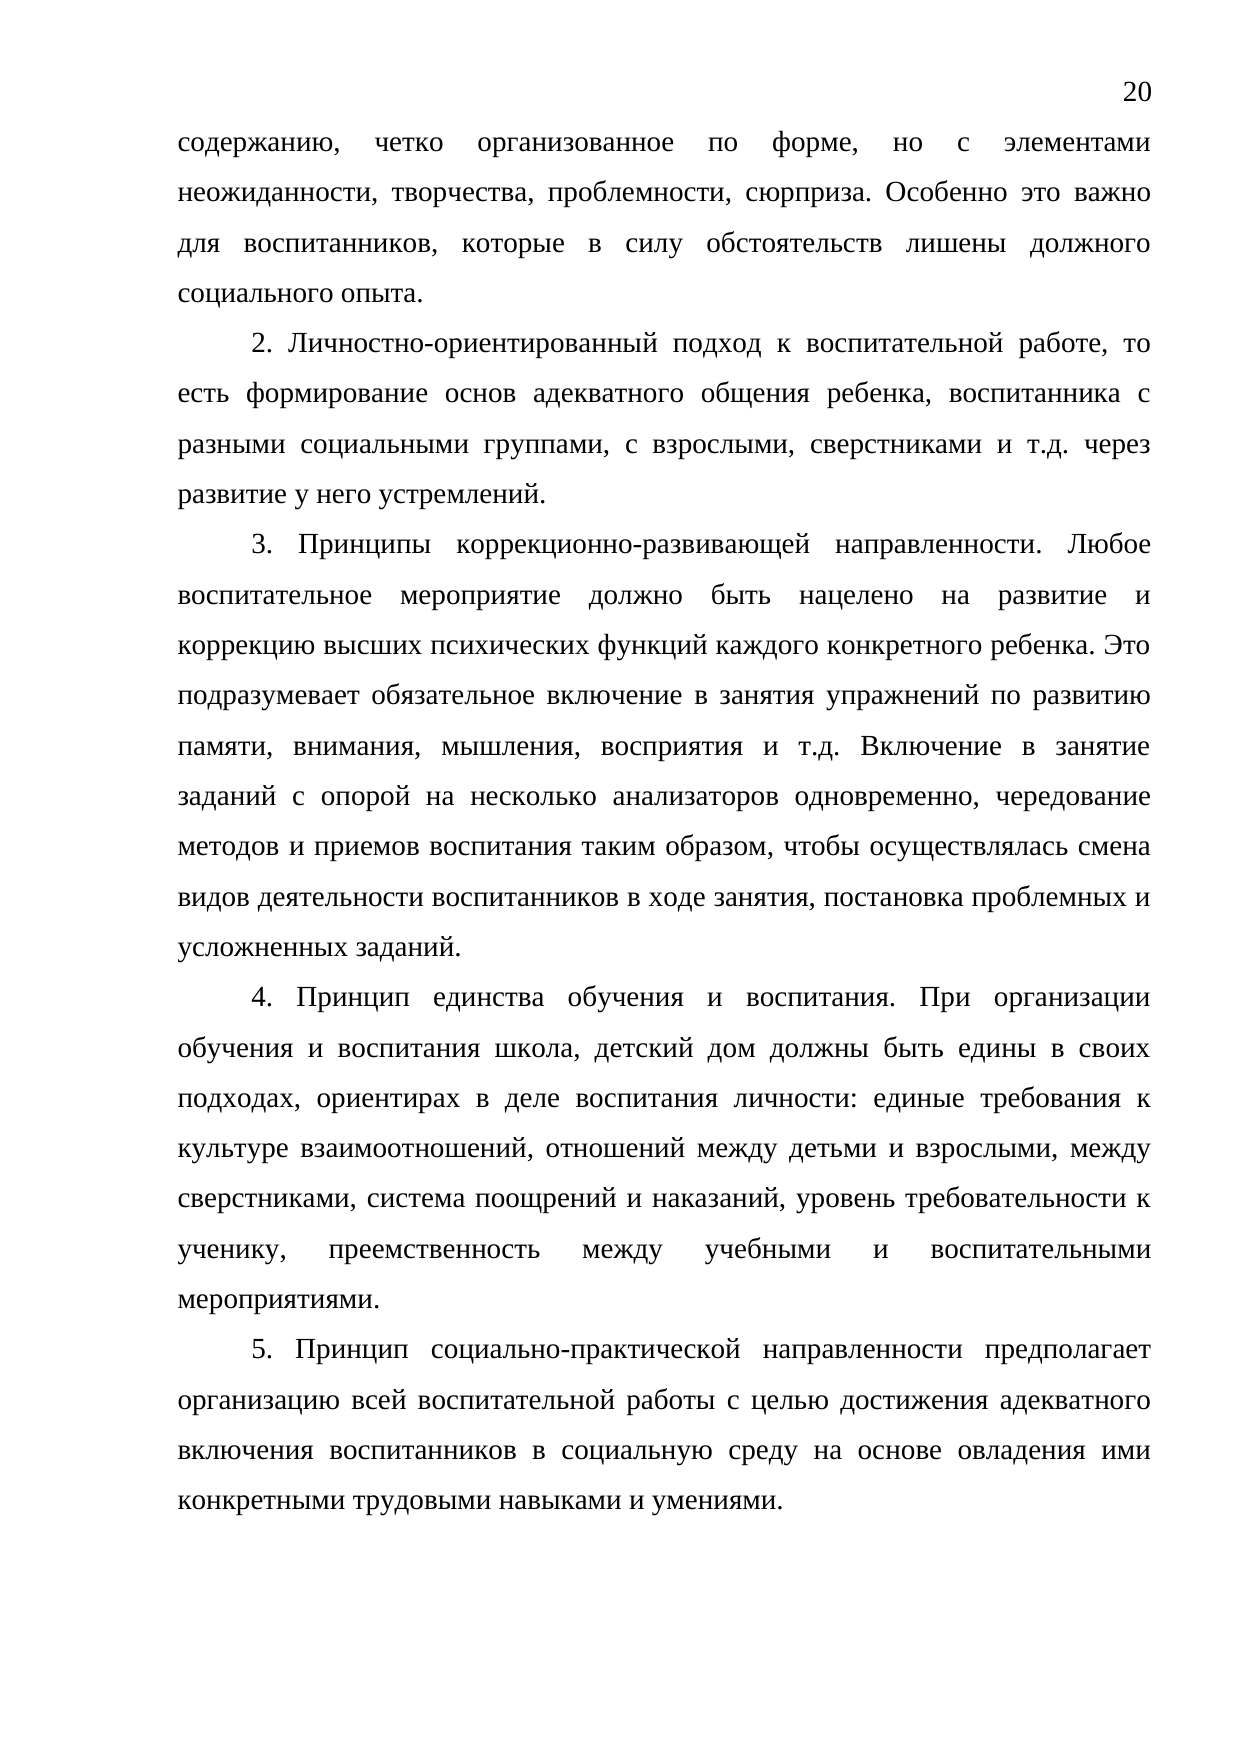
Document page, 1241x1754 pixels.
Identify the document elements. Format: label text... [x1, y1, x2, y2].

text 3. Принципы коррекционно-развивающей направленности. Любое воспитательное мероприятие должно быть нацелено на развитие и коррекцию высших психических функций каждого конкретного ребенка. Это подразумевает обязательное включение в занятия упражнений по развитию памяти, внимания, мышления, восприятия и т.д. Включение в занятие заданий с опорой на несколько анализаторов одновременно, чередование методов и приемов воспитания таким образом, чтобы осуществлялась смена видов деятельности воспитанников в ходе занятия, постановка проблемных и усложненных заданий. [177, 527, 1152, 963]
text 5. Принцип социально-практической направленности предполагает организацию всей воспитательной работы с целью достижения адекватного включения воспитанников в социальную среду на основе овладения ими конкретными трудовыми навыками и умениями. [177, 1332, 1152, 1516]
text 2. Личностно-ориентированный подход к воспитательной работе, то есть формирование основ адекватного общения ребенка, воспитанника с разными социальными группами, с взрослыми, сверстниками и т.д. через развитие у него устремлений. [177, 325, 1152, 510]
text 4. Принцип единства обучения и воспитания. При организации обучения и воспитания школа, детский дом должны быть едины в своих подходах, ориентирах в деле воспитания личности: единые требования к культуре взаимоотношений, отношений между детьми и взрослыми, между сверстниками, система поощрений и наказаний, уровень требовательности к ученику, преемственность между учебными и воспитательными мероприятиями. [177, 979, 1152, 1315]
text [177, 124, 1152, 308]
